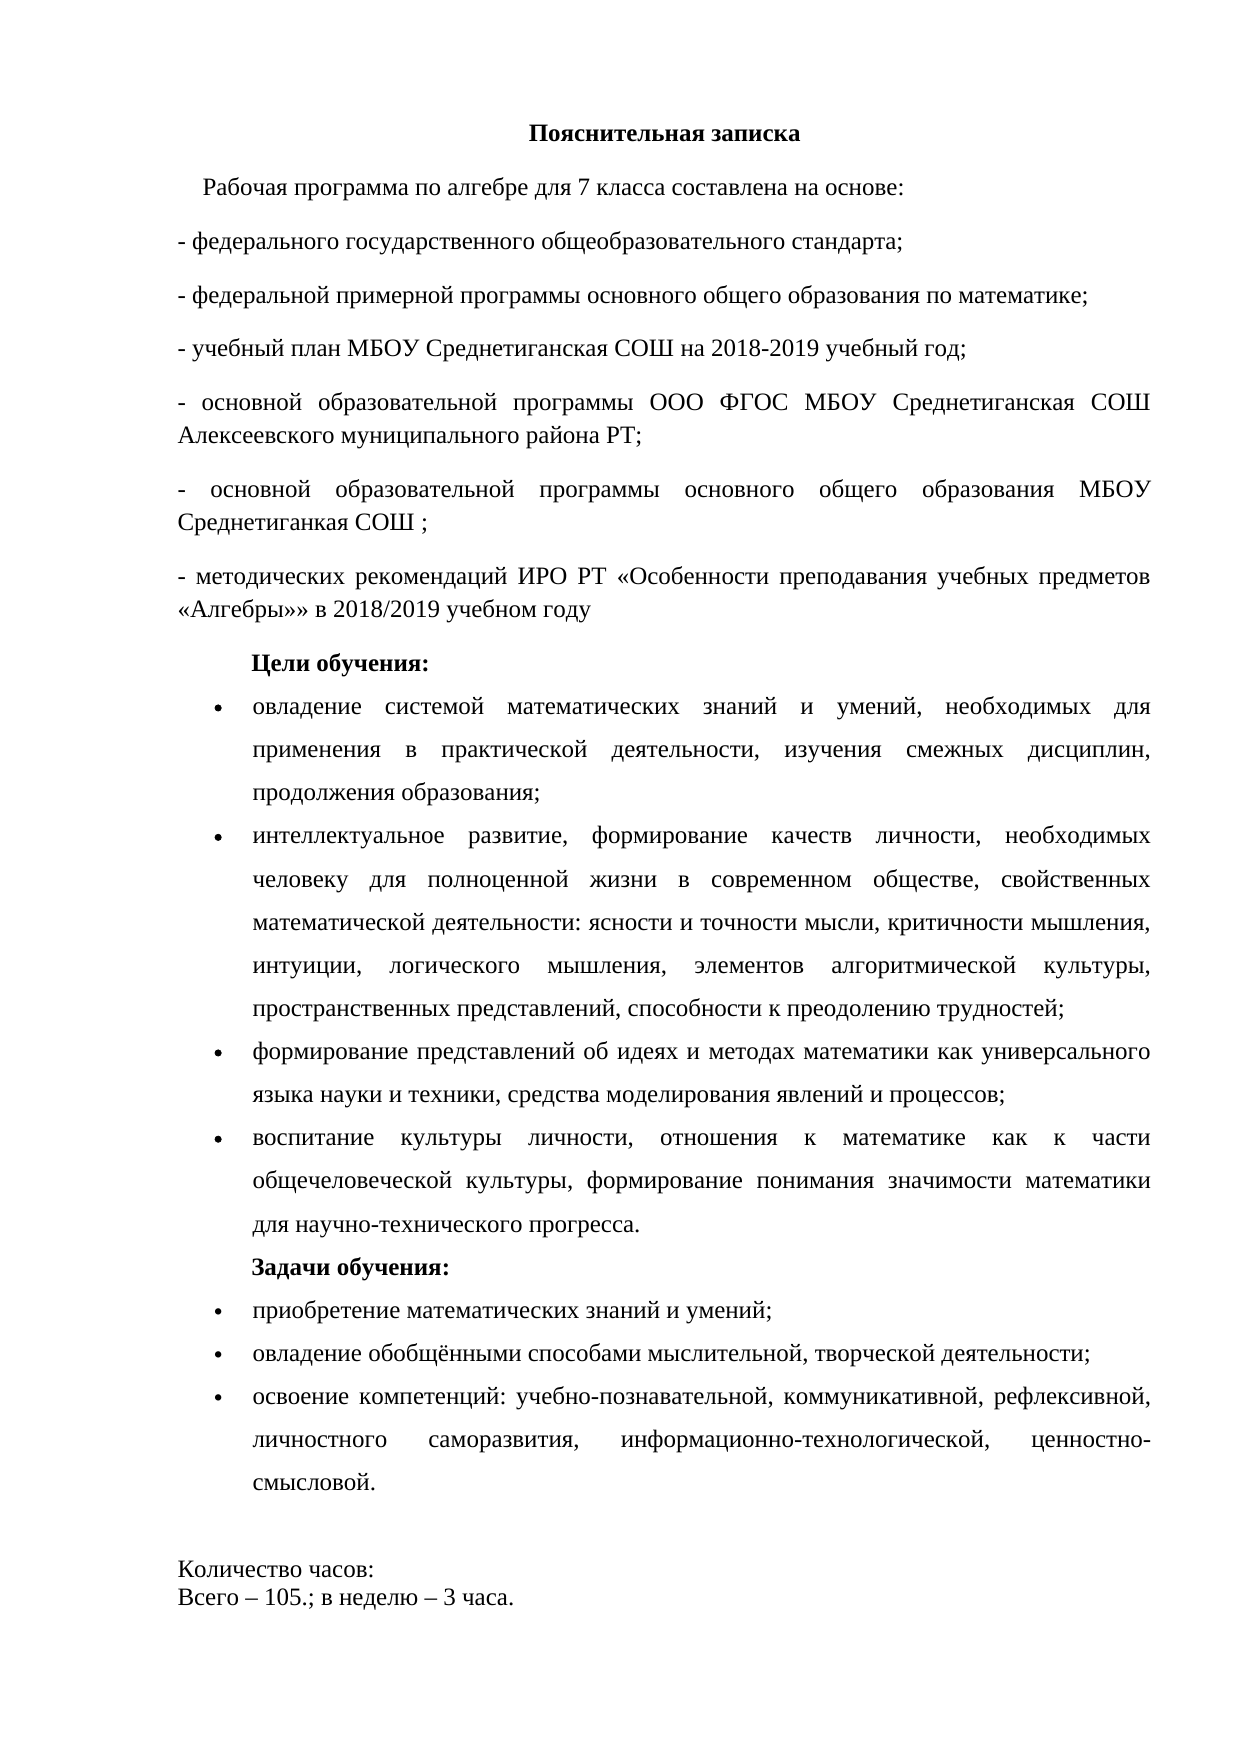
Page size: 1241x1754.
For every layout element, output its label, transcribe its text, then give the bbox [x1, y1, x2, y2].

list воспитание культуры личности, отношения к математике как к части общечеловеческой культуры, формирование понимания значимости математики для научно-технического прогресса. [215, 1122, 1152, 1237]
list интеллектуальное развитие, формирование качеств личности, необходимых человеку для полноценной жизни в современном обществе, свойственных математической деятельности: ясности и точности мысли, критичности мышления, интуиции, логического мышления, элементов алгоритмической культуры, пространственных представлений, способности к преодолению трудностей; [215, 821, 1152, 1022]
text Цели обучения: [177, 648, 1152, 677]
list освоение компетенций: учебно-познавательной, коммуникативной, рефлексивной, личностного саморазвития, информационно-технологической, ценностно-смысловой. [215, 1381, 1152, 1496]
text - федеральной примерной программы основного общего образования по математике; [177, 280, 1152, 308]
text - основной образовательной программы основного общего образования МБОУ Среднетиганкая СОШ ; [177, 474, 1152, 536]
text Пояснительная записка [177, 118, 1152, 147]
text - федерального государственного общеобразовательного стандарта; [177, 226, 1152, 254]
text Рабочая программа по алгебре для 7 класса составлена на основе: [177, 172, 1152, 201]
text - методических рекомендаций ИРО РТ «Особенности преподавания учебных предметов «Алгебры»» в 2018/2019 учебном году [177, 561, 1152, 623]
text Количество часов: [177, 1554, 1152, 1582]
text Всего – 105.; в неделю – 3 часа. [177, 1582, 1152, 1611]
list овладение системой математических знаний и умений, необходимых для применения в практической деятельности, изучения смежных дисциплин, продолжения образования; [215, 691, 1152, 806]
list приобретение математических знаний и умений; [215, 1295, 1152, 1324]
text Задачи обучения: [177, 1252, 1152, 1281]
list овладение обобщёнными способами мыслительной, творческой деятельности; [215, 1338, 1152, 1367]
text - учебный план МБОУ Среднетиганская СОШ на 2018-2019 учебный год; [177, 333, 1152, 362]
text - основной образовательной программы ООО ФГОС МБОУ Среднетиганская СОШ Алексеевского муниципального района РТ; [177, 387, 1152, 449]
list формирование представлений об идеях и методах математики как универсального языка науки и техники, средства моделирования явлений и процессов; [215, 1036, 1152, 1108]
